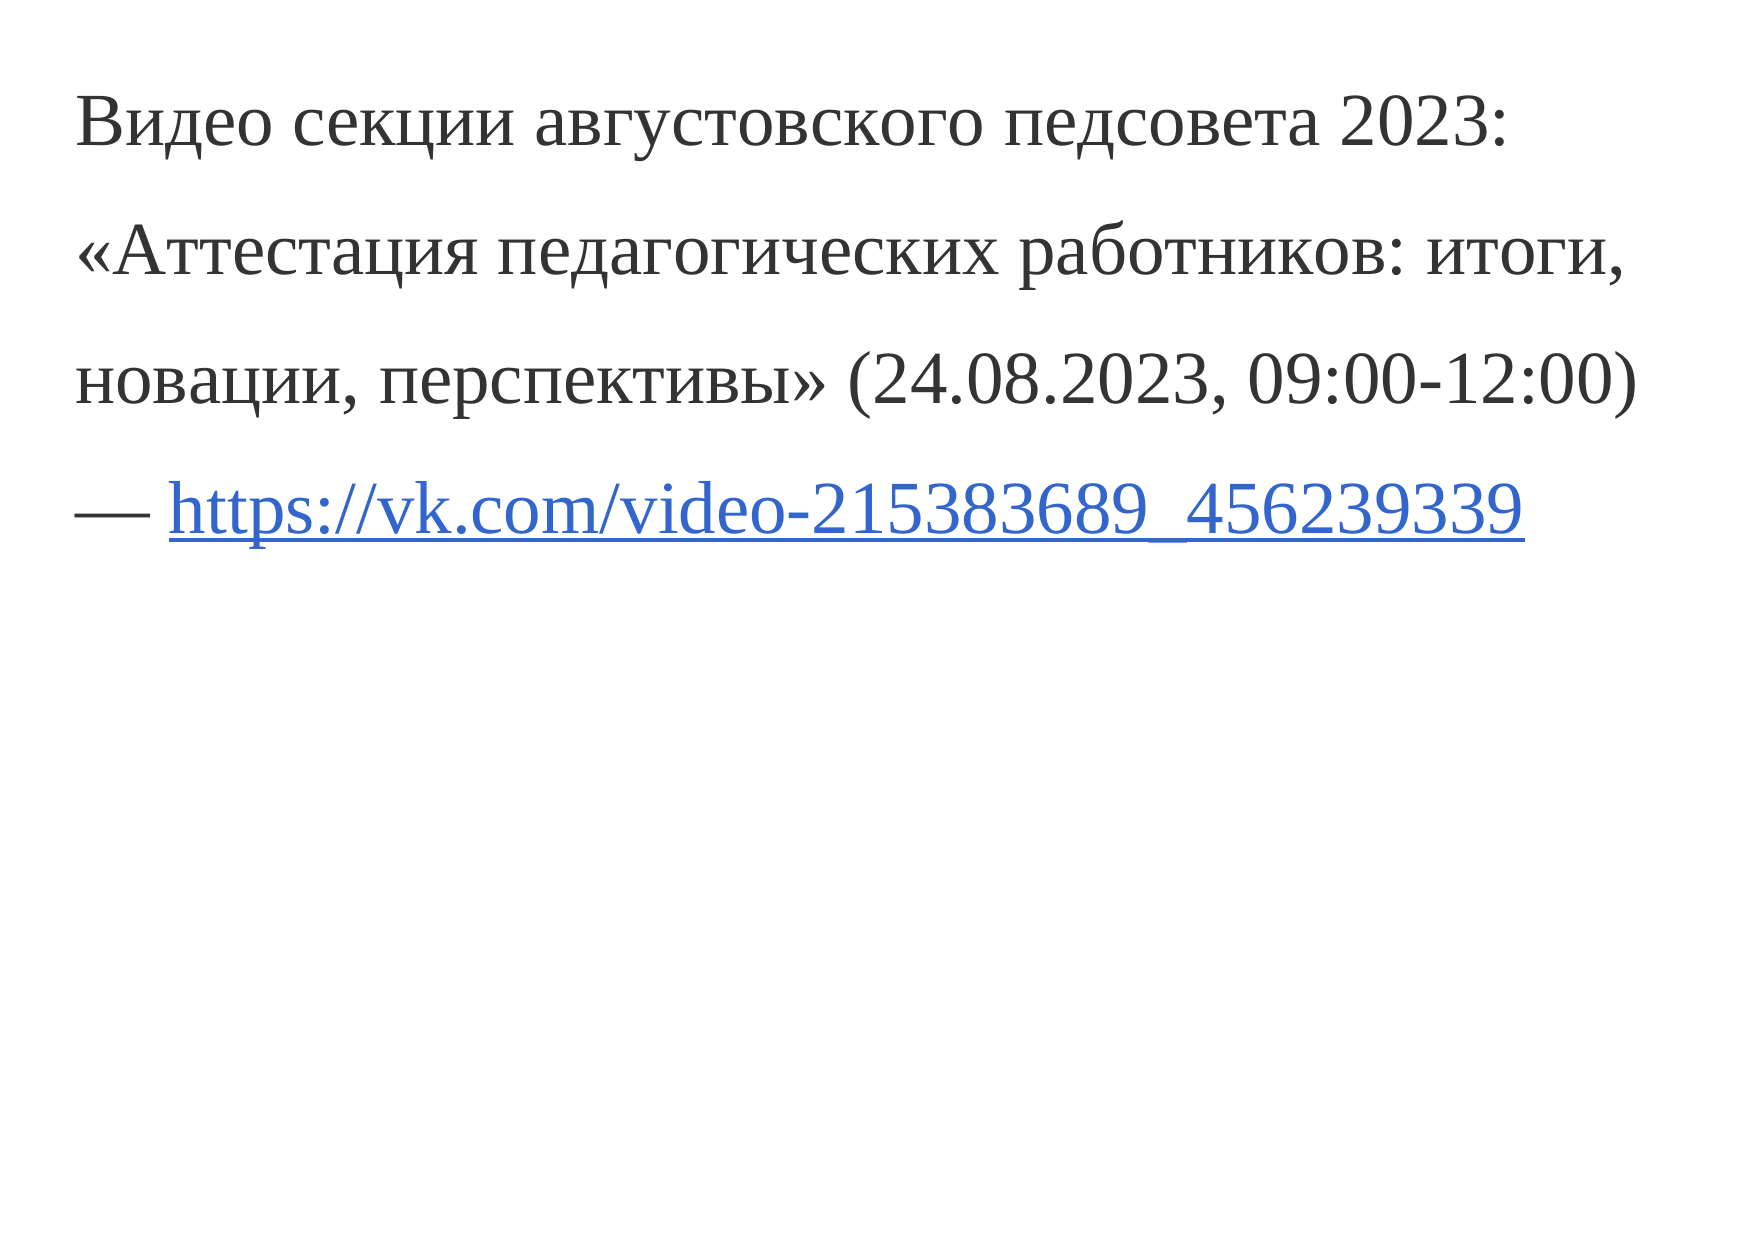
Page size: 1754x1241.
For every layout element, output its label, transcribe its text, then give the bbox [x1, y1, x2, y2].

text Видео секции августовского педсовета 2023: «Аттестация педагогических работников: итоги, новации, перспективы» (24.08.2023, 09:00-12:00) — https://vk.com/video-215383689_456239339 [75, 75, 1679, 549]
